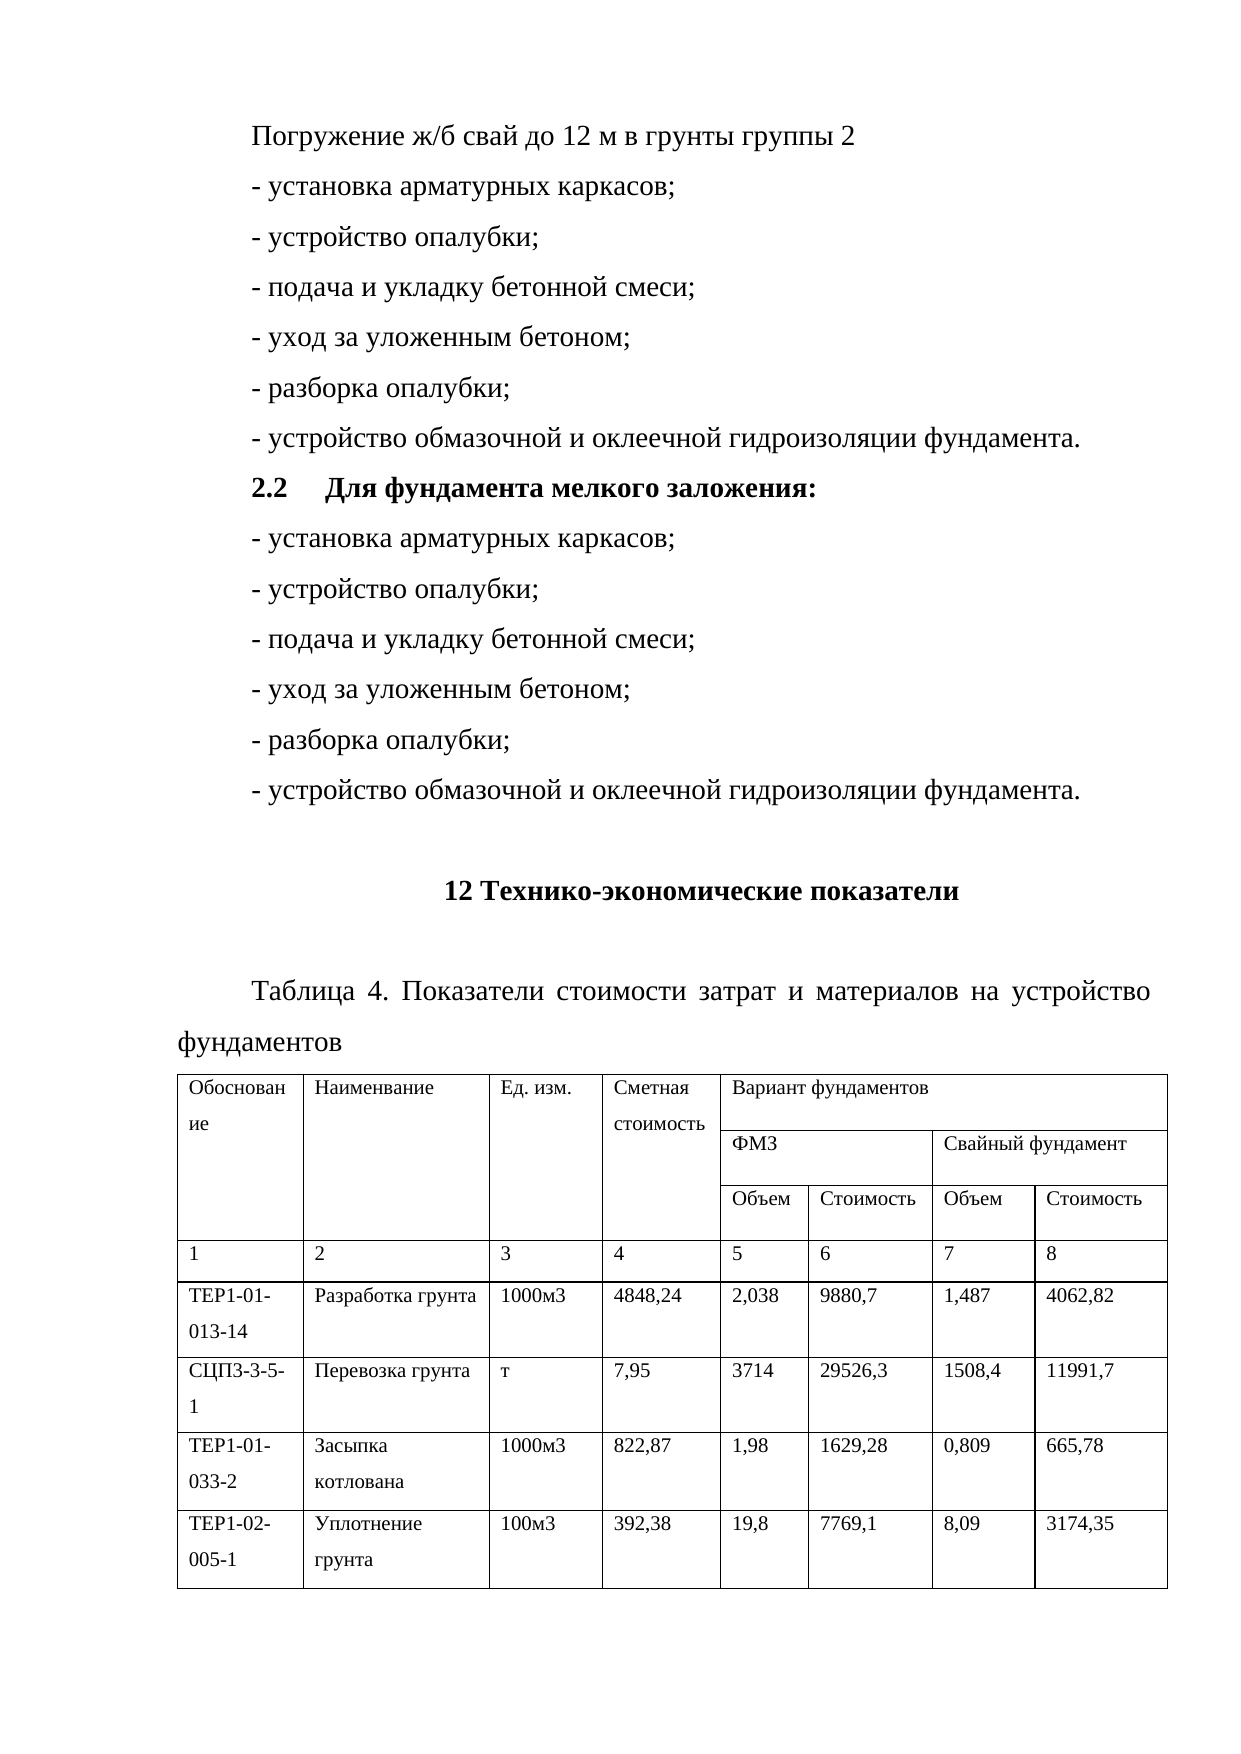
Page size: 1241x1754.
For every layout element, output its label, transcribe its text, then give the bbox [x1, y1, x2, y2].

table_cell 822,87 [603, 1433, 720, 1510]
table_cell ФМЗ [721, 1131, 932, 1185]
table_cell 7769,1 [809, 1511, 932, 1588]
table_cell 4 [603, 1241, 720, 1281]
table_cell Уплотнение грунта [304, 1511, 489, 1588]
text - подача и укладку бетонной смеси; [177, 269, 1152, 303]
list - устройство опалубки; [177, 219, 1152, 252]
text Погружение ж/б свай до 12 м в грунты группы 2 [177, 118, 1152, 152]
table_cell 11991,7 [1036, 1358, 1167, 1432]
table_cell 19,8 [721, 1511, 808, 1588]
table_cell Объем [933, 1186, 1034, 1240]
table_cell ТЕР1-01-033-2 [178, 1433, 303, 1510]
table_cell 5 [721, 1241, 808, 1281]
list - разборка опалубки; [177, 722, 1152, 755]
table_cell 665,78 [1036, 1433, 1167, 1510]
list - установка арматурных каркасов; [177, 521, 1152, 554]
list - подача и укладку бетонной смеси; [177, 621, 1152, 655]
table_cell Объем [721, 1186, 808, 1240]
table_cell 2,038 [721, 1283, 808, 1357]
table_cell 2 [304, 1241, 489, 1281]
table_cell ТЕР1-01-013-14 [178, 1283, 303, 1357]
table_cell 7,95 [603, 1358, 720, 1432]
table_cell 1629,28 [809, 1433, 932, 1510]
table_cell 100м3 [490, 1511, 602, 1588]
table_cell т [490, 1358, 602, 1432]
table_cell СЦП3-3-5-1 [178, 1358, 303, 1432]
table_cell Свайный фундамент [933, 1131, 1167, 1185]
table_cell Разработка грунта [304, 1283, 489, 1357]
table_cell 9880,7 [809, 1283, 932, 1357]
table_header Наименвание [304, 1075, 489, 1240]
list - разборка опалубки; [177, 370, 1152, 403]
table_cell 7 [933, 1241, 1034, 1281]
table_cell 392,38 [603, 1511, 720, 1588]
table_header Обоснование [178, 1075, 303, 1240]
table_cell ТЕР1-02-005-1 [178, 1511, 303, 1588]
table_header Вариант фундаментов [721, 1075, 1167, 1130]
table_cell 1000м3 [490, 1283, 602, 1357]
table_cell 1 [178, 1241, 303, 1281]
text Таблица 4. Показатели стоимости затрат и материалов на устройство фундаментов [177, 973, 1152, 1057]
table_cell 4848,24 [603, 1283, 720, 1357]
table_cell 6 [809, 1241, 932, 1281]
table_cell 1,487 [933, 1283, 1034, 1357]
table_cell 3714 [721, 1358, 808, 1432]
table_cell Засыпка котлована [304, 1433, 489, 1510]
list - уход за уложенным бетоном; [177, 319, 1152, 353]
table_cell Стоимость [809, 1186, 932, 1240]
table_cell 8 [1036, 1241, 1167, 1281]
list - установка арматурных каркасов; [177, 168, 1152, 202]
table_cell 29526,3 [809, 1358, 932, 1432]
table_cell 1508,4 [933, 1358, 1034, 1432]
list - устройство опалубки; [177, 571, 1152, 604]
table_cell 0,809 [933, 1433, 1034, 1510]
list Для фундамента мелкого заложения: [177, 470, 1152, 504]
table_cell 3 [490, 1241, 602, 1281]
table_header Ед. изм. [490, 1075, 602, 1240]
table_header Сметная стоимость [603, 1075, 720, 1240]
table_cell 1,98 [721, 1433, 808, 1510]
table_cell Перевозка грунта [304, 1358, 489, 1432]
table_cell 3174,35 [1036, 1511, 1167, 1588]
table_cell 1000м3 [490, 1433, 602, 1510]
list - устройство обмазочной и оклеечной гидроизоляции фундамента. [177, 772, 1152, 806]
text 12 Технико-экономические показатели [177, 873, 1152, 906]
list - уход за уложенным бетоном; [177, 672, 1152, 705]
table_cell Стоимость [1036, 1186, 1167, 1240]
table_cell 4062,82 [1036, 1283, 1167, 1357]
list - устройство обмазочной и оклеечной гидроизоляции фундамента. [177, 420, 1152, 453]
table_cell 8,09 [933, 1511, 1034, 1588]
